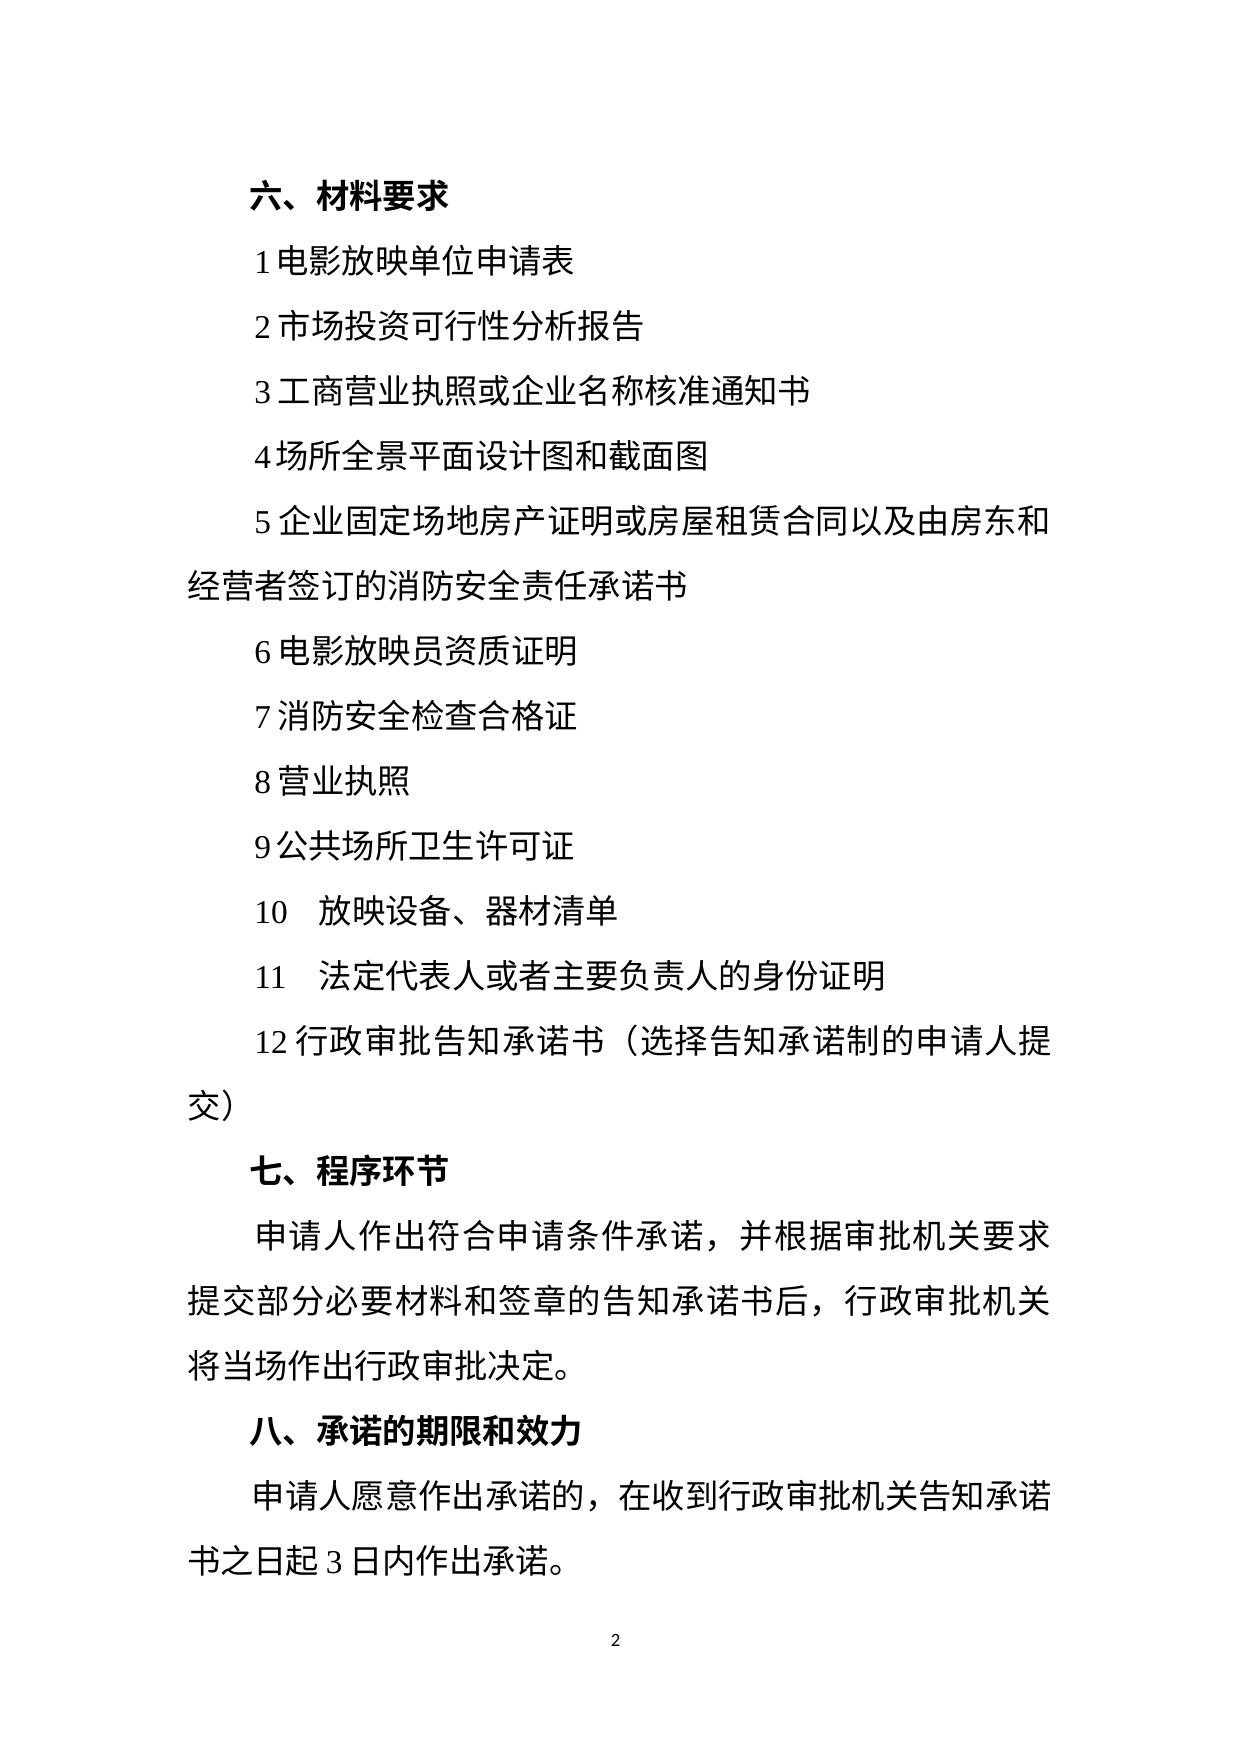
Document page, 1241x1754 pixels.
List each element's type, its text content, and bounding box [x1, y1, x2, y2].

text 10 放映设备、器材清单 [187, 877, 1053, 942]
text 9 公共场所卫生许可证 [187, 812, 1053, 877]
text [187, 1202, 1053, 1397]
text 4 场所全景平面设计图和截面图 [187, 422, 1053, 487]
text 7消防安全检查合格证 [187, 682, 1053, 747]
text 3工商营业执照或企业名称核准通知书 [187, 357, 1053, 422]
text 八、承诺的期限和效力 [249, 1397, 1053, 1462]
text 12行政审批告知承诺书（选择告知承诺制的申请人提交） [187, 1007, 1053, 1137]
text 1 电影放映单位申请表 [187, 227, 1053, 292]
text 5企业固定场地房产证明或房屋租赁合同以及由房东和经营者签订的消防安全责任承诺书 [187, 487, 1053, 617]
text 6电影放映员资质证明 [187, 617, 1053, 682]
text 2市场投资可行性分析报告 [187, 292, 1053, 357]
text 申请人愿意作出承诺的，在收到行政审批机关告知承诺书之日起3日内作出承诺。 [187, 1462, 1053, 1592]
text 11 法定代表人或者主要负责人的身份证明 [187, 942, 1053, 1007]
text 七、程序环节 [249, 1137, 1053, 1202]
text 8营业执照 [187, 747, 1053, 812]
text 六、材料要求 [249, 162, 1053, 227]
